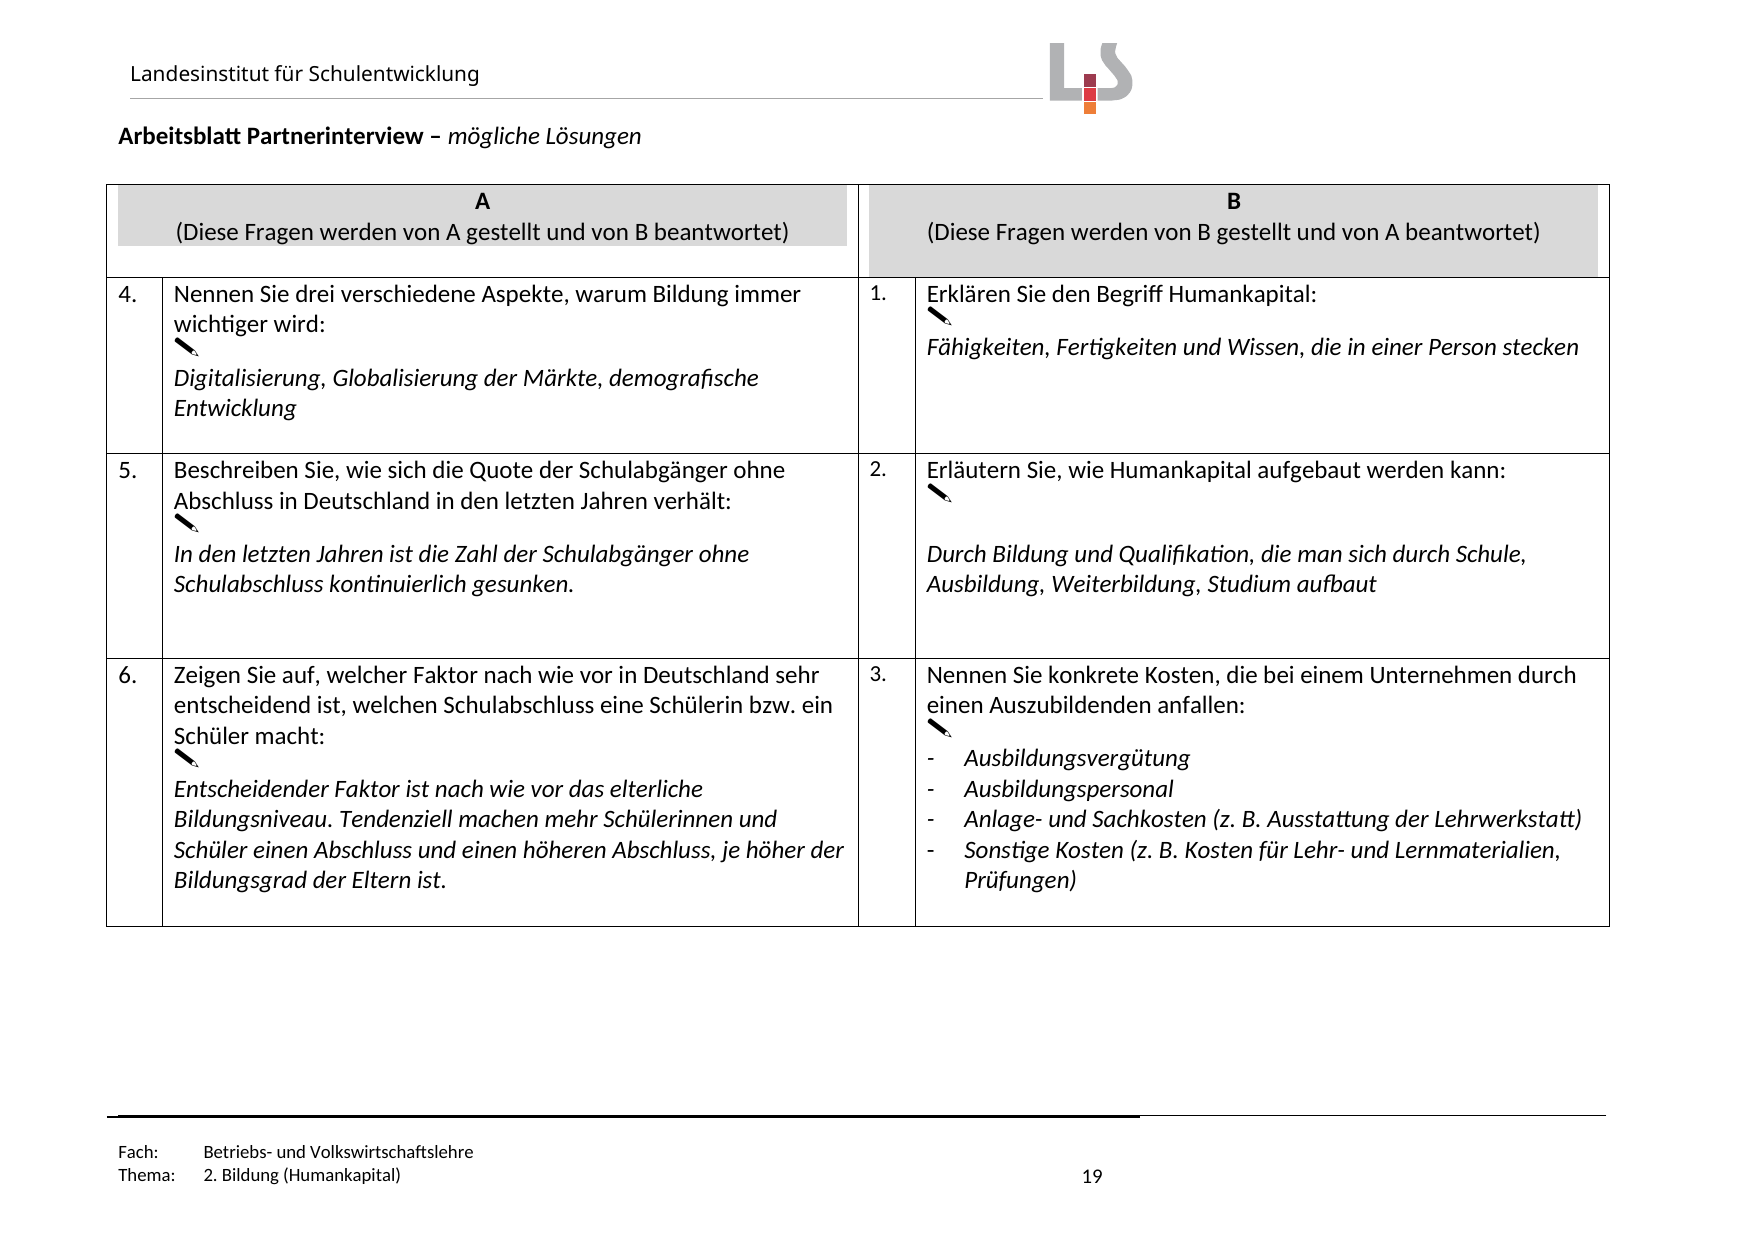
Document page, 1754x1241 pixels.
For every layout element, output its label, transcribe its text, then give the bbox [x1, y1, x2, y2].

table_cell Nennen Sie konkrete Kosten, die bei einem Unternehmen durch einen Auszubildenden anfallen: Ausbildungsvergütung Ausbildungspersonal Anlage- und Sachkosten (z. B. Ausstattung der Lehrwerkstatt) Sonstige Kosten (z. B. Kosten für Lehr- und Lernmaterialien, Prüfungen) [916, 659, 1609, 926]
table_cell 2. [859, 454, 915, 658]
text Arbeitsblatt Partnerinterview – mögliche Lösungen [118, 118, 1606, 151]
table_cell Erklären Sie den Begriff Humankapital: Fähigkeiten, Fertigkeiten und Wissen, die in einer Person stecken [916, 278, 1609, 453]
table_cell Nennen Sie drei verschiedene Aspekte, warum Bildung immer wichtiger wird: Digitalisierung, Globalisierung der Märkte, demografische Entwicklung [163, 278, 858, 453]
table_cell 5. [107, 454, 162, 658]
table_cell Zeigen Sie auf, welcher Faktor nach wie vor in Deutschland sehr entscheidend ist, welchen Schulabschluss eine Schülerin bzw. ein Schüler macht: Entscheidender Faktor ist nach wie vor das elterliche Bildungsniveau. Tendenziell machen mehr Schülerinnen und Schüler einen Abschluss und einen höheren Abschluss, je höher der Bildungsgrad der Eltern ist. [163, 659, 858, 926]
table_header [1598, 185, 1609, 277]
table_header A (Diese Fragen werden von A gestellt und von B beantwortet) [107, 185, 858, 277]
table_cell 3. [859, 659, 915, 926]
table_cell 4. [107, 278, 162, 453]
table_cell Beschreiben Sie, wie sich die Quote der Schulabgänger ohne Abschluss in Deutschland in den letzten Jahren verhält: In den letzten Jahren ist die Zahl der Schulabgänger ohne Schulabschluss kontinuierlich gesunken. [163, 454, 858, 658]
table_cell 6. [107, 659, 162, 926]
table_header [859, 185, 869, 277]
table_cell Erläutern Sie, wie Humankapital aufgebaut werden kann: Durch Bildung und Qualifikation, die man sich durch Schule, Ausbildung, Weiterbildung, Studium aufbaut [916, 454, 1609, 658]
table_cell 1. [859, 278, 915, 453]
